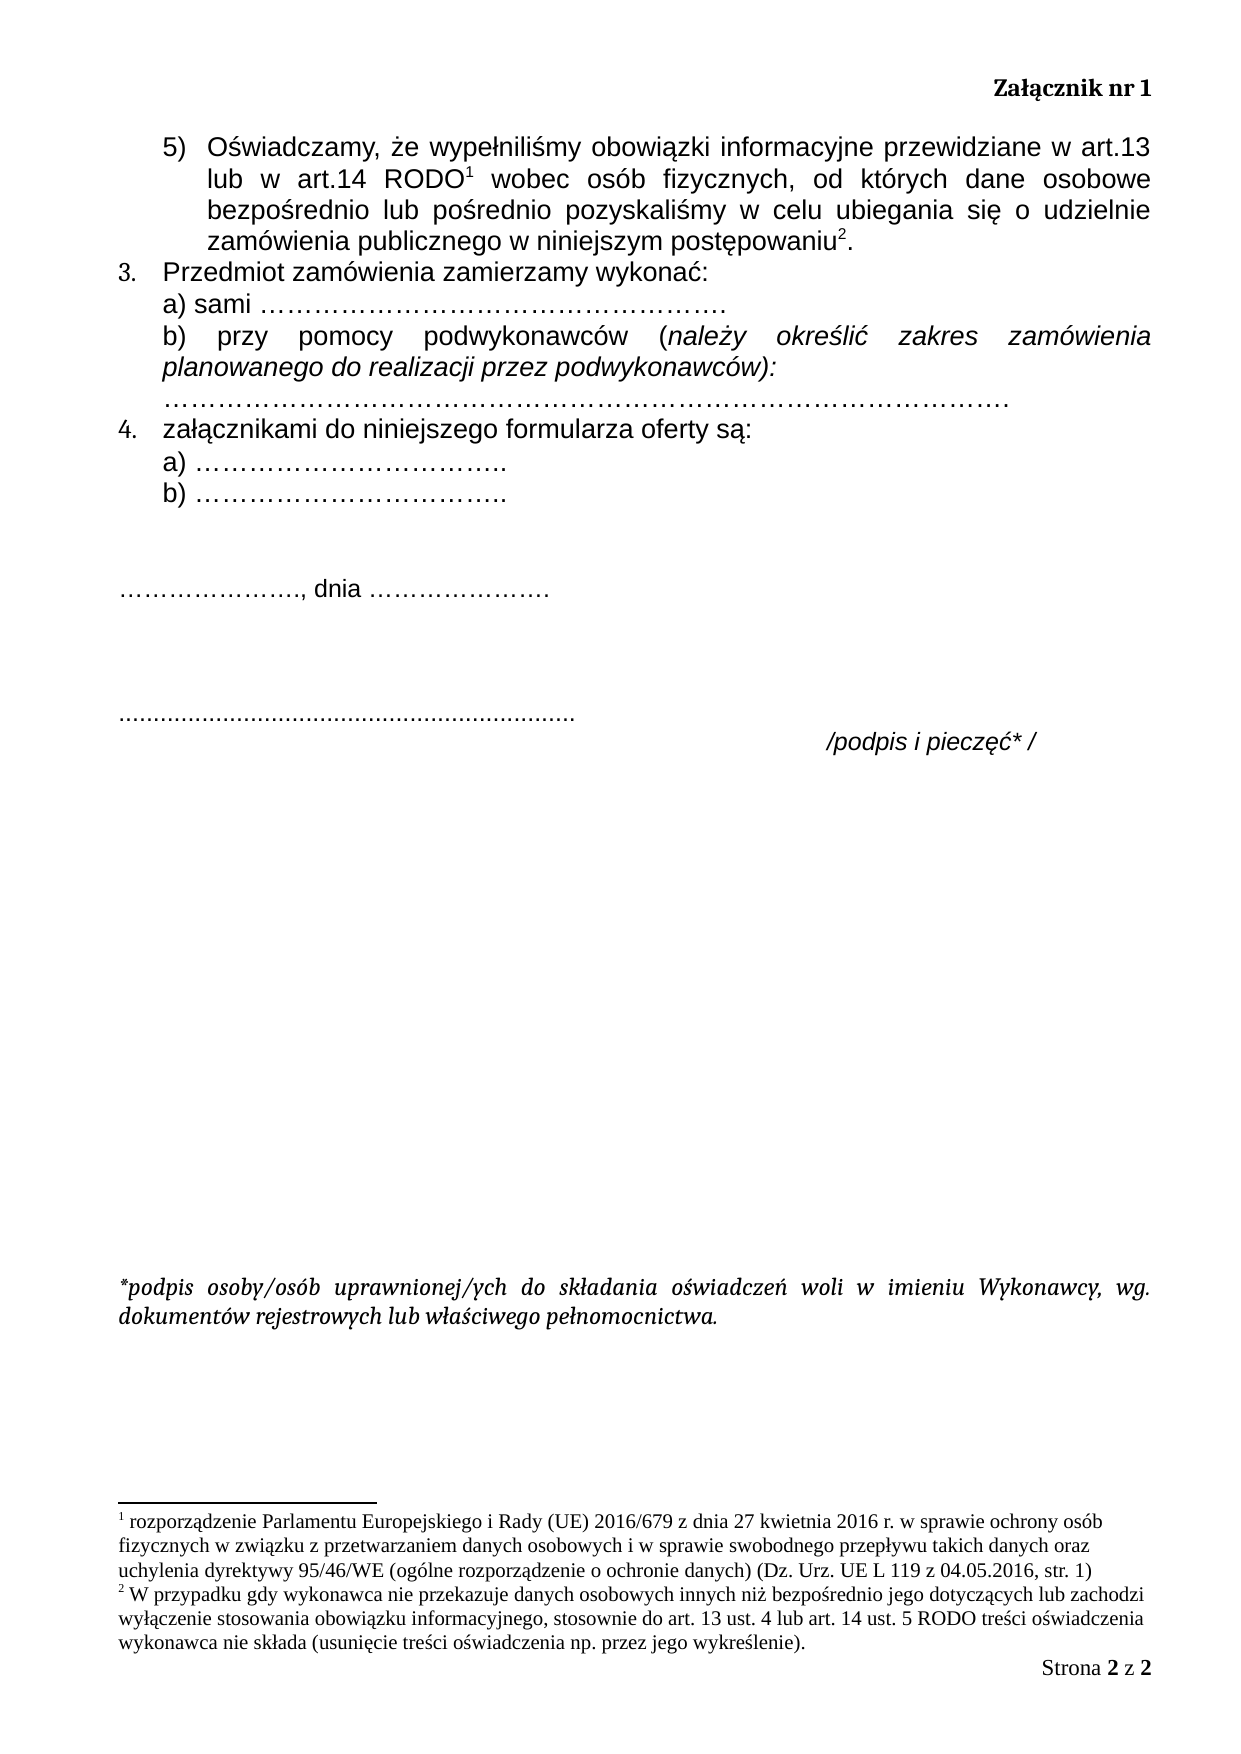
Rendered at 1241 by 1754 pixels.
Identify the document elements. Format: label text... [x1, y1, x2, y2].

text /podpis i pieczęć* / [118, 727, 1152, 755]
text .................................................................. [118, 669, 1152, 727]
list a) …………………………….. [162, 446, 1152, 477]
list Przedmiot zamówienia zamierzamy wykonać: [118, 256, 1152, 288]
list …………………………………………………………………………………. [162, 382, 1152, 413]
text …………………., dnia …………………. [118, 574, 1152, 603]
list a) sami ……………………………………………. [162, 288, 1152, 320]
list Oświadczamy, że wypełniliśmy obowiązki informacyjne przewidziane w art.13 lub w art.14 RODO wobec osób fizycznych, od których dane osobowe bezpośrednio lub pośrednio pozyskaliśmy w celu ubiegania się o udzielnie zamówienia publicznego w niniejszym postępowaniu. [162, 131, 1152, 256]
list załącznikami do niniejszego formularza oferty są: [118, 413, 1152, 446]
list b) …………………………….. [162, 477, 1152, 508]
list b) przy pomocy podwykonawców (należy określić zakres zamówienia planowanego do realizacji przez podwykonawców): [162, 320, 1152, 382]
text *podpis osoby/osób uprawnionej/ych do składania oświadczeń woli w imieniu Wykonawcy, wg. dokumentów rejestrowych lub właściwego pełnomocnictwa. [118, 1273, 1152, 1330]
